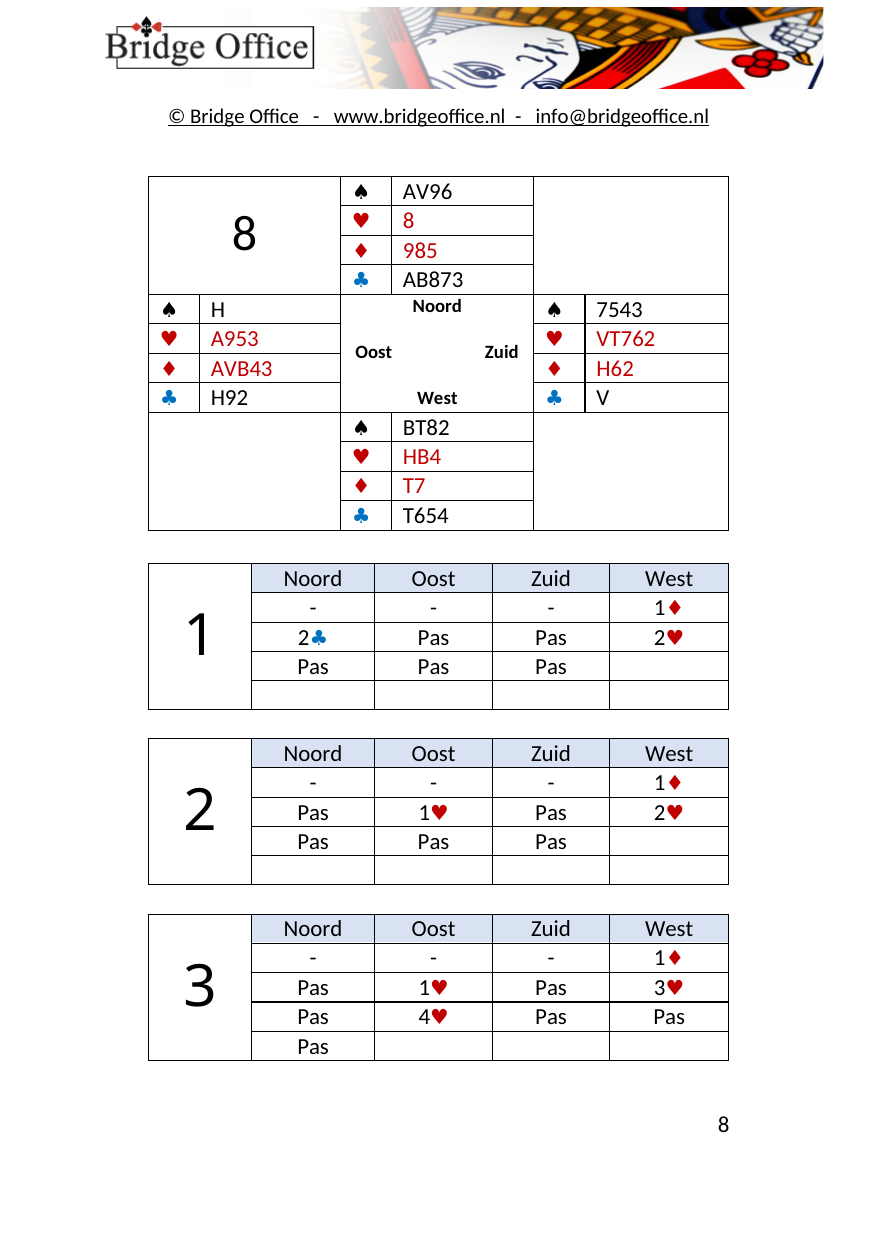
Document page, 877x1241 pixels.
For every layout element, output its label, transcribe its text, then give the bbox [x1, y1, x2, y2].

table_cell - [375, 944, 492, 972]
table_cell - [493, 593, 609, 622]
table_cell AB873 [392, 265, 533, 294]
table_header [149, 739, 251, 767]
table_cell Pas [252, 1032, 374, 1060]
table_cell H [200, 295, 340, 323]
table_header AV96 [392, 177, 533, 205]
table_cell 7543 [586, 295, 728, 323]
table_cell 1♥ [375, 798, 492, 826]
table_cell [341, 413, 391, 441]
table_header Zuid [493, 564, 609, 592]
table_cell - [252, 593, 374, 622]
picture [78, 7, 824, 89]
table_cell 1♥ [375, 973, 492, 1001]
table_cell - [252, 944, 374, 972]
table_header Zuid [493, 915, 609, 942]
table_header Noord [252, 564, 374, 592]
table_header 8 [149, 177, 340, 294]
table_header Noord [252, 915, 374, 942]
table_cell [341, 206, 391, 235]
table_header Oost [375, 564, 492, 592]
table_cell T7 [392, 472, 533, 500]
table_cell VT762 [586, 324, 728, 353]
table_cell Pas [252, 652, 374, 680]
table_cell [149, 354, 199, 382]
table_cell [534, 295, 584, 323]
table_cell [493, 856, 609, 884]
table_cell Pas [252, 973, 374, 1001]
table_header [149, 564, 251, 592]
table_cell Pas [493, 827, 609, 855]
table_cell 1♦ [610, 768, 728, 797]
table_cell [252, 856, 374, 884]
table_cell H92 [200, 383, 340, 412]
table_cell A953 [200, 324, 340, 353]
table_cell [493, 1032, 609, 1060]
table_header [534, 177, 728, 294]
table_cell Pas [493, 973, 609, 1001]
table_cell Pas [493, 652, 609, 680]
table_cell Pas [610, 1003, 728, 1031]
table_header West [610, 564, 728, 592]
table_cell [610, 856, 728, 884]
table_cell HB4 [392, 442, 533, 471]
table_cell [149, 413, 340, 529]
table_cell 1 [149, 592, 251, 680]
table_cell [534, 324, 584, 353]
table_cell 1♦ [610, 944, 728, 972]
table_header West [610, 915, 728, 942]
table_cell Pas [252, 1003, 374, 1031]
table_cell Pas [493, 1003, 609, 1031]
table_cell [375, 681, 492, 709]
table_cell [375, 1032, 492, 1060]
table_cell V [586, 383, 728, 412]
table_header [149, 915, 251, 942]
table_cell Pas [252, 798, 374, 826]
table_cell Pas [252, 827, 374, 855]
table_cell 2♣ [252, 623, 374, 651]
table_header [341, 177, 391, 205]
table_cell [149, 855, 251, 884]
table_header Zuid [493, 739, 609, 767]
table_cell [341, 472, 391, 500]
table_cell [534, 354, 584, 382]
table_cell [610, 652, 728, 680]
table_cell [149, 680, 251, 709]
table_cell H62 [586, 354, 728, 382]
table_header West [610, 739, 728, 767]
table_cell [341, 265, 391, 294]
table_cell 2♥ [610, 623, 728, 651]
table_cell 1♦ [610, 593, 728, 622]
table_cell Pas [375, 827, 492, 855]
table_cell - [493, 944, 609, 972]
table_cell Pas [493, 798, 609, 826]
table_cell [341, 236, 391, 264]
table_cell Noord Oost Zuid West [341, 295, 533, 412]
table_cell T654 [392, 501, 533, 529]
table_cell [493, 681, 609, 709]
table_cell Pas [493, 623, 609, 651]
table_cell Pas [375, 623, 492, 651]
table_cell [341, 501, 391, 529]
table_header Oost [375, 739, 492, 767]
table_cell 2 [149, 767, 251, 855]
table_cell - [375, 768, 492, 797]
table_cell 8 [392, 206, 533, 235]
table_cell 3 [149, 943, 251, 1031]
table_cell [534, 383, 584, 412]
table_cell Pas [375, 652, 492, 680]
table_cell [341, 442, 391, 471]
table_cell [149, 295, 199, 323]
table_cell BT82 [392, 413, 533, 441]
table_cell 985 [392, 236, 533, 264]
table_cell - [375, 593, 492, 622]
table_cell - [493, 768, 609, 797]
table_header Noord [252, 739, 374, 767]
table_cell [610, 1032, 728, 1060]
table_cell [252, 681, 374, 709]
table_cell [149, 1031, 251, 1060]
table_cell 4♥ [375, 1003, 492, 1031]
table_cell 3♥ [610, 973, 728, 1001]
table_cell AVB43 [200, 354, 340, 382]
table_cell [149, 383, 199, 412]
table_cell [375, 856, 492, 884]
table_cell - [252, 768, 374, 797]
table_cell [534, 413, 728, 529]
table_cell 2♥ [610, 798, 728, 826]
table_cell [610, 827, 728, 855]
table_cell [610, 681, 728, 709]
table_header Oost [375, 915, 492, 942]
table_cell [149, 324, 199, 353]
